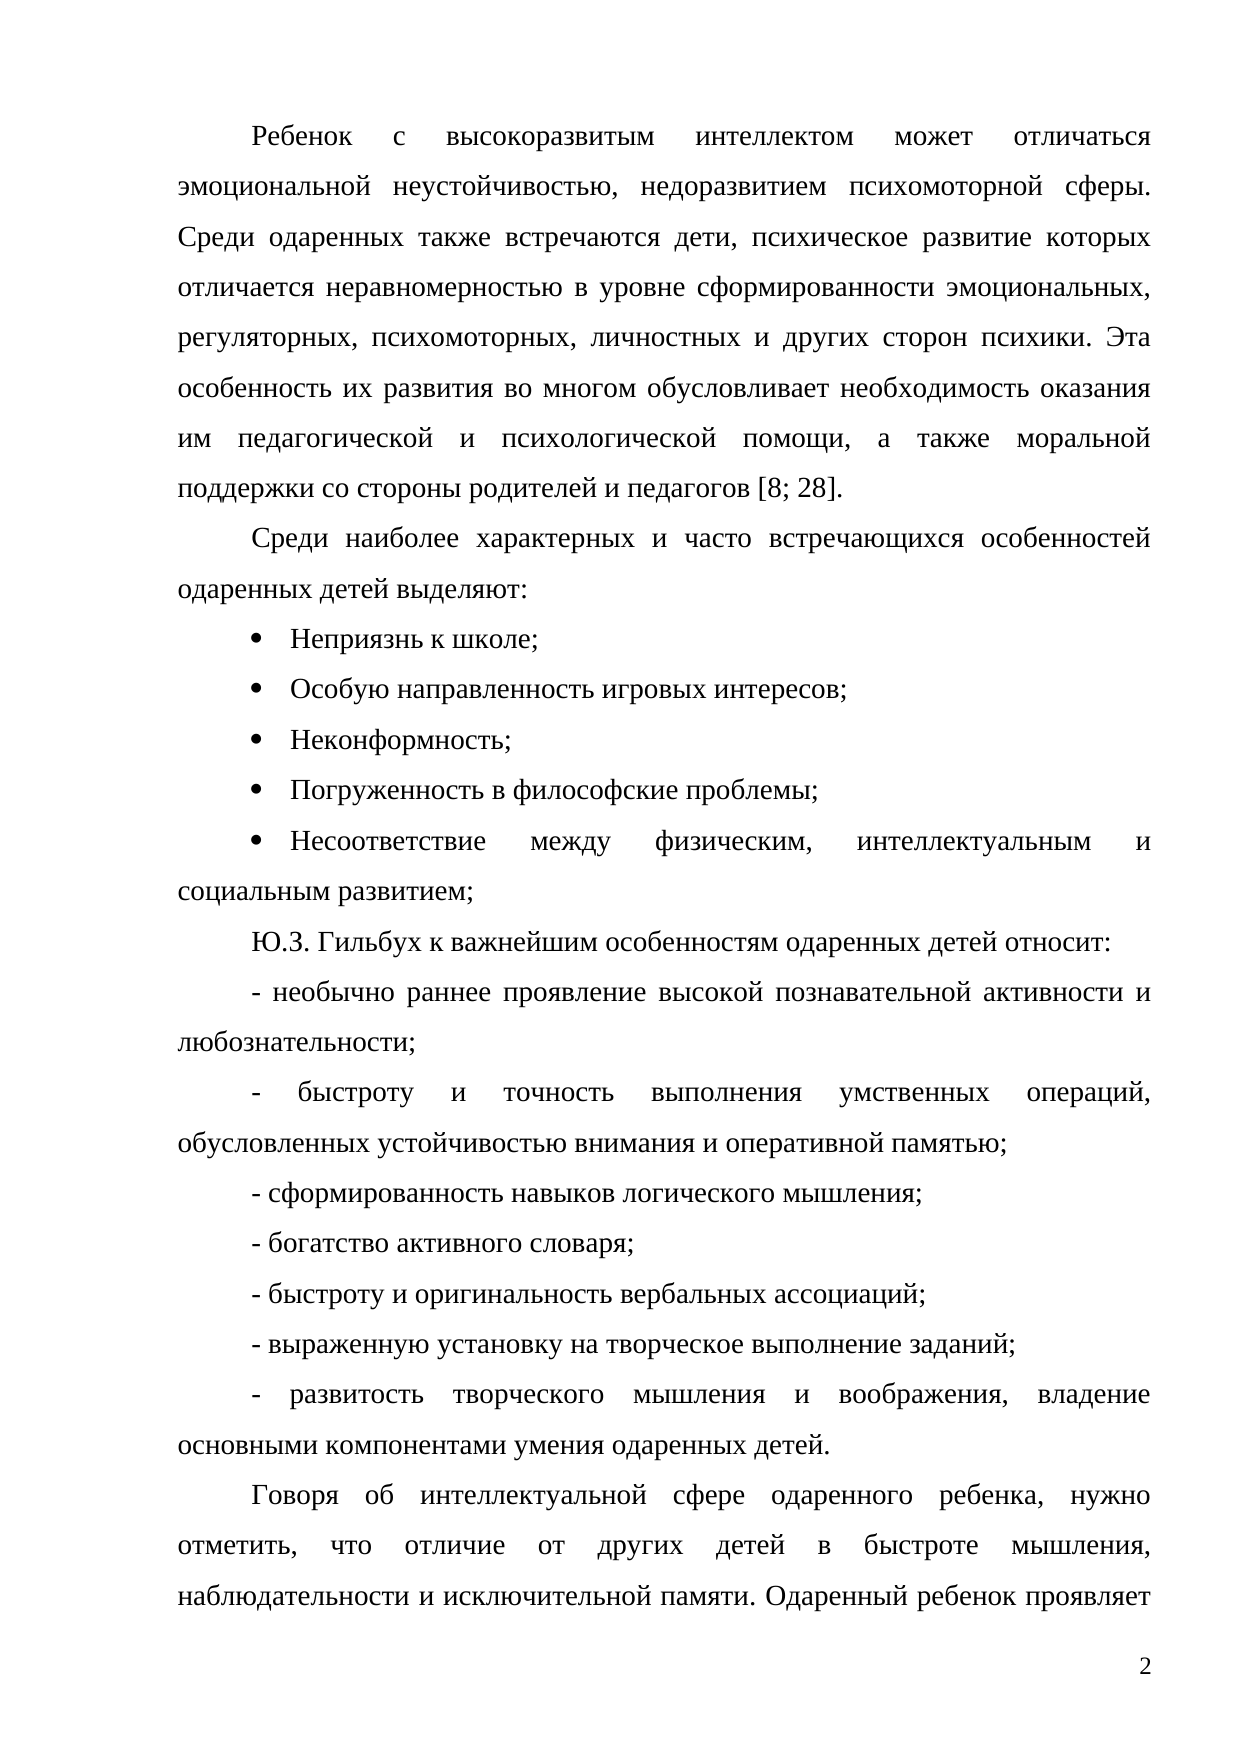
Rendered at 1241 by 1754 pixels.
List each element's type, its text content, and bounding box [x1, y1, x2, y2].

text - выраженную установку на творческое выполнение заданий; [177, 1326, 1152, 1360]
text Среди наиболее характерных и часто встречающихся особенностей одаренных детей выделяют: [177, 521, 1152, 604]
text Ребенок с высокоразвитым интеллектом может отличаться эмоциональной неустойчивостью, недоразвитием психомоторной сферы. Среди одаренных также встречаются дети, психическое развитие которых отличается неравномерностью в уровне сформированности эмоциональных, регуляторных, психомоторных, личностных и других сторон психики. Эта особенность их развития во многом обусловливает необходимость оказания им педагогической и психологической помощи, а также моральной поддержки со стороны родителей и педагогов [8; 28]. [177, 118, 1152, 504]
text - развитость творческого мышления и воображения, владение основными компонентами умения одаренных детей. [177, 1376, 1152, 1460]
text - быстроту и точность выполнения умственных операций, обусловленных устойчивостью внимания и оперативной памятью; [177, 1074, 1152, 1158]
text - быстроту и оригинальность вербальных ассоциаций; [177, 1276, 1152, 1309]
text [177, 1477, 1152, 1611]
list Особую направленность игровых интересов; [177, 672, 1152, 705]
text - богатство активного словаря; [177, 1226, 1152, 1259]
text Ю.З. Гильбух к важнейшим особенностям одаренных детей относит: [177, 924, 1152, 957]
list Неприязнь к школе; [177, 621, 1152, 655]
text - сформированность навыков логического мышления; [177, 1175, 1152, 1209]
text - необычно раннее проявление высокой познавательной активности и любознательности; [177, 974, 1152, 1058]
list Погруженность в философские проблемы; [177, 772, 1152, 806]
list Несоответствие между физическим, интеллектуальным и социальным развитием; [177, 823, 1152, 907]
list Неконформность; [177, 722, 1152, 756]
